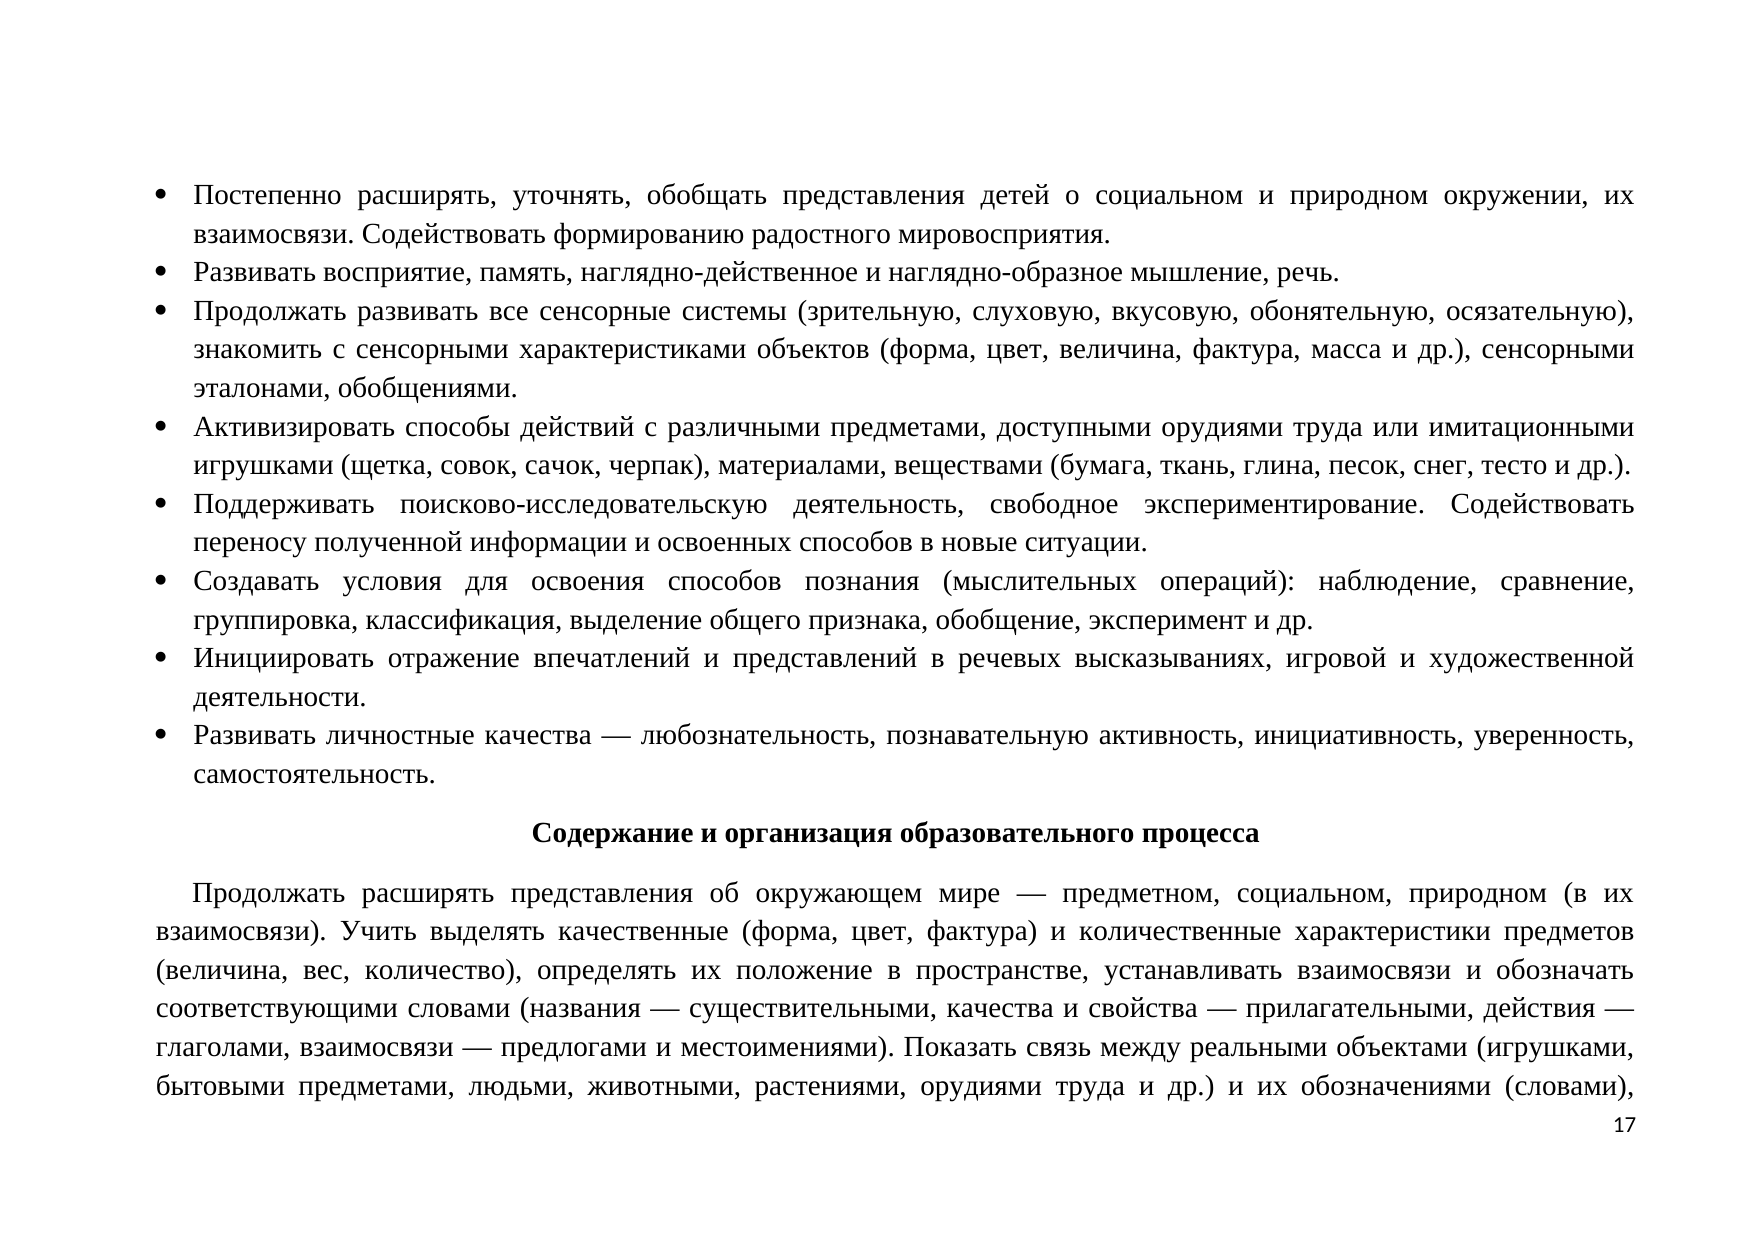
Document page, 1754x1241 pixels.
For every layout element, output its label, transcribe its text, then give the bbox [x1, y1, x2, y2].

text Содержание и организация образовательного процесса [156, 816, 1636, 849]
list Продолжать развивать все сенсорные системы (зрительную, слуховую, вкусовую, обонятельную, осязательную), знакомить с сенсорными характеристиками объектов (форма, цвет, величина, фактура, масса и др.), сенсорными эталонами, обобщениями. [156, 293, 1636, 404]
list Создавать условия для освоения способов познания (мыслительных операций): наблюдение, сравнение, группировка, классификация, выделение общего признака, обобщение, эксперимент и др. [156, 563, 1636, 635]
list Развивать личностные качества — любознательность, познавательную активность, инициативность, уверенность, самостоятельность. [156, 717, 1636, 790]
list Инициировать отражение впечатлений и представлений в речевых высказываниях, игровой и художественной деятельности. [156, 640, 1636, 712]
list Постепенно расширять, уточнять, обобщать представления детей о социальном и природном окружении, их взаимосвязи. Содействовать формированию радостного мировосприятия. [156, 177, 1636, 249]
list Активизировать способы действий с различными предметами, доступными орудиями труда или имитационными игрушками (щетка, совок, сачок, черпак), материалами, веществами (бумага, ткань, глина, песок, снег, тесто и др.). [156, 409, 1636, 481]
list Развивать восприятие, память, наглядно-действенное и наглядно-образное мышление, речь. [156, 254, 1636, 288]
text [156, 875, 1636, 1101]
list Поддерживать поисково-исследовательскую деятельность, свободное экспериментирование. Содействовать переносу полученной информации и освоенных способов в новые ситуации. [156, 486, 1636, 558]
